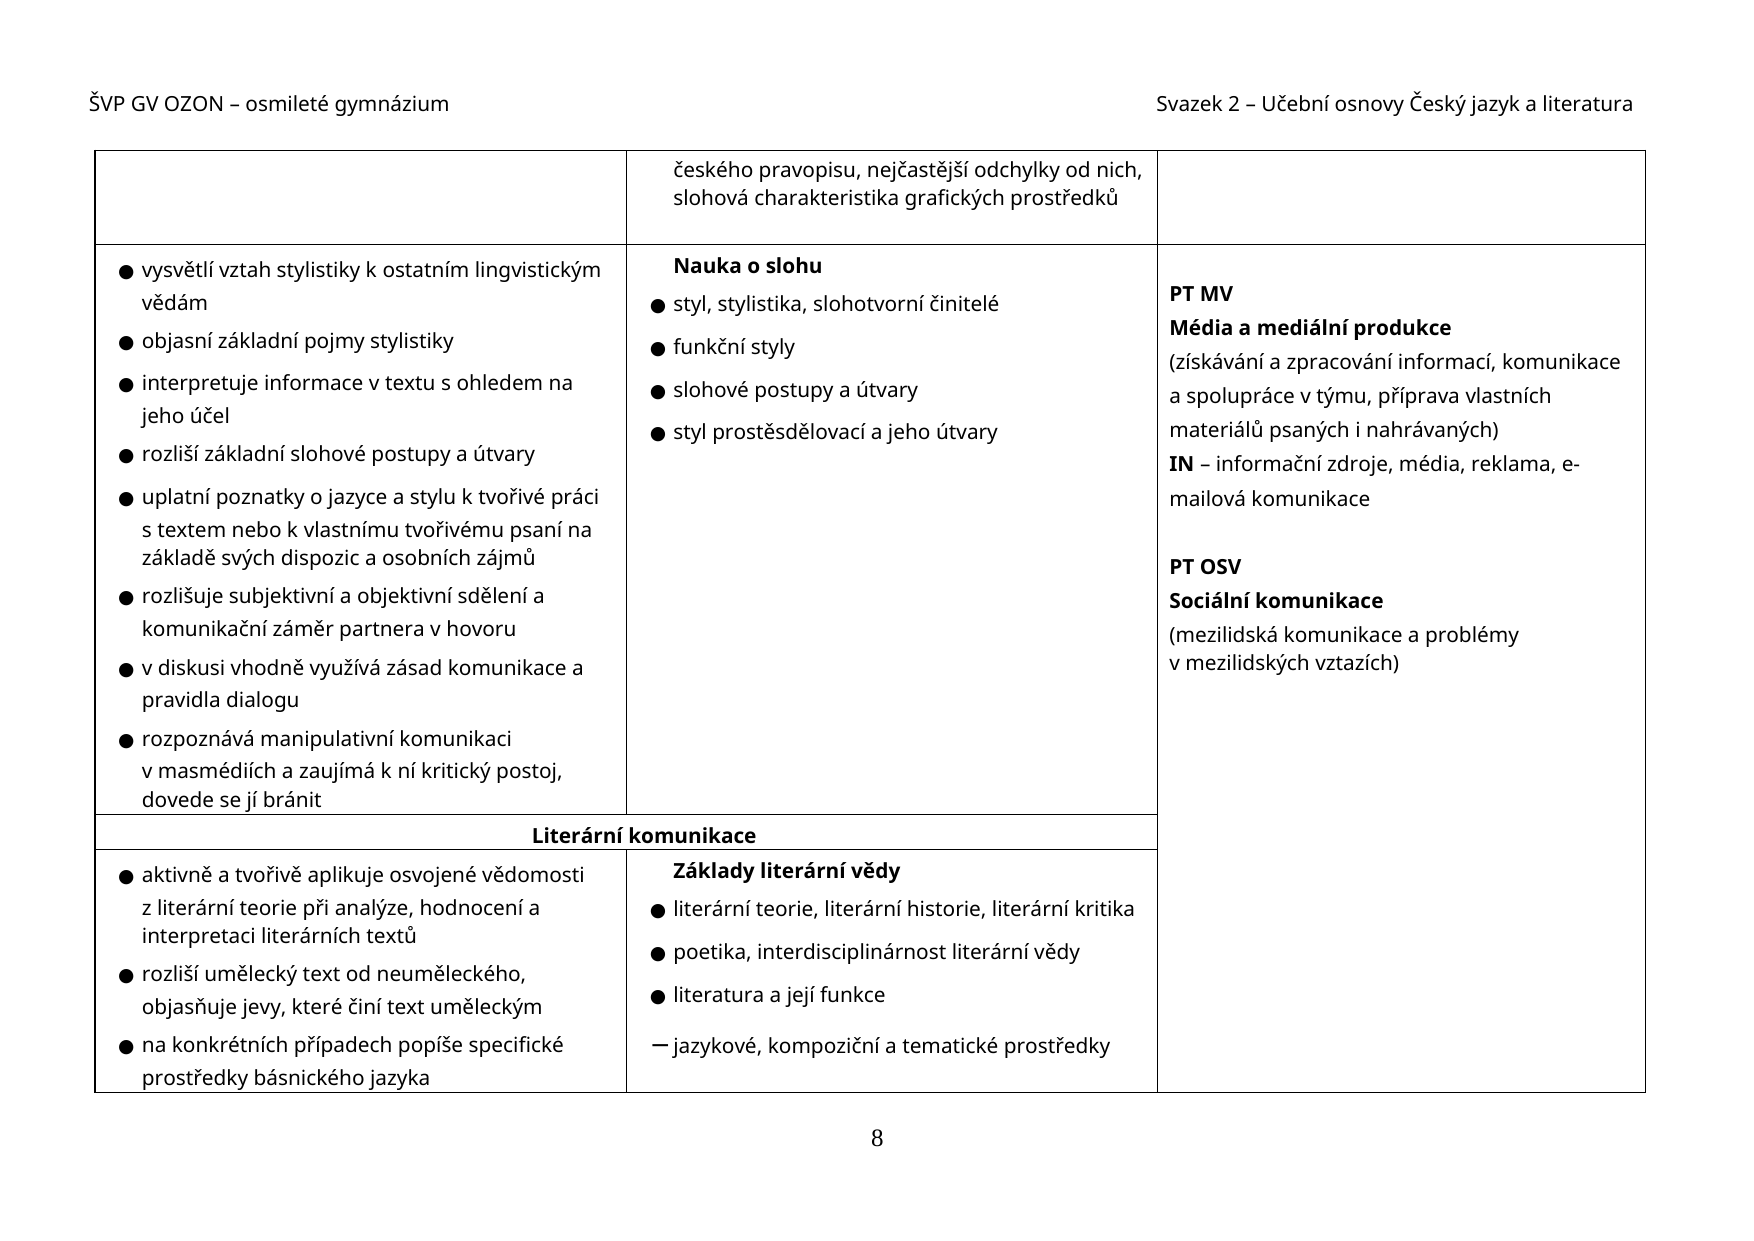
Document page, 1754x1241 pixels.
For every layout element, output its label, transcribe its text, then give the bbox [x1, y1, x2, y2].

table_cell Literární komunikace [96, 815, 1157, 849]
table_cell Nauka o slohu styl, stylistika, slohotvorní činitelé funkční styly slohové postupy a útvary styl prostěsdělovací a jeho útvary [627, 245, 1157, 813]
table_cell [627, 151, 1157, 244]
table_cell vysvětlí vztah stylistiky k ostatním lingvistickým vědám objasní základní pojmy stylistiky interpretuje informace v textu s ohledem na jeho účel rozliší základní slohové postupy a útvary uplatní poznatky o jazyce a stylu k tvořivé práci s textem nebo k vlastnímu tvořivému psaní na základě svých dispozic a osobních zájmů rozlišuje subjektivní a objektivní sdělení a komunikační záměr partnera v hovoru v diskusi vhodně využívá zásad komunikace a pravidla dialogu rozpoznává manipulativní komunikaci v masmédiích a zaujímá k ní kritický postoj, dovede se jí bránit [96, 245, 626, 813]
table_cell PT MV Média a mediální produkce (získávání a zpracování informací, komunikace a spolupráce v týmu, příprava vlastních materiálů psaných i nahrávaných) IN – informační zdroje, média, reklama, e-mailová komunikace PT OSV Sociální komunikace (mezilidská komunikace a problémy v mezilidských vztazích) [1158, 245, 1645, 1092]
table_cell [627, 850, 1157, 1092]
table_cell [96, 850, 626, 1092]
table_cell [96, 151, 626, 244]
